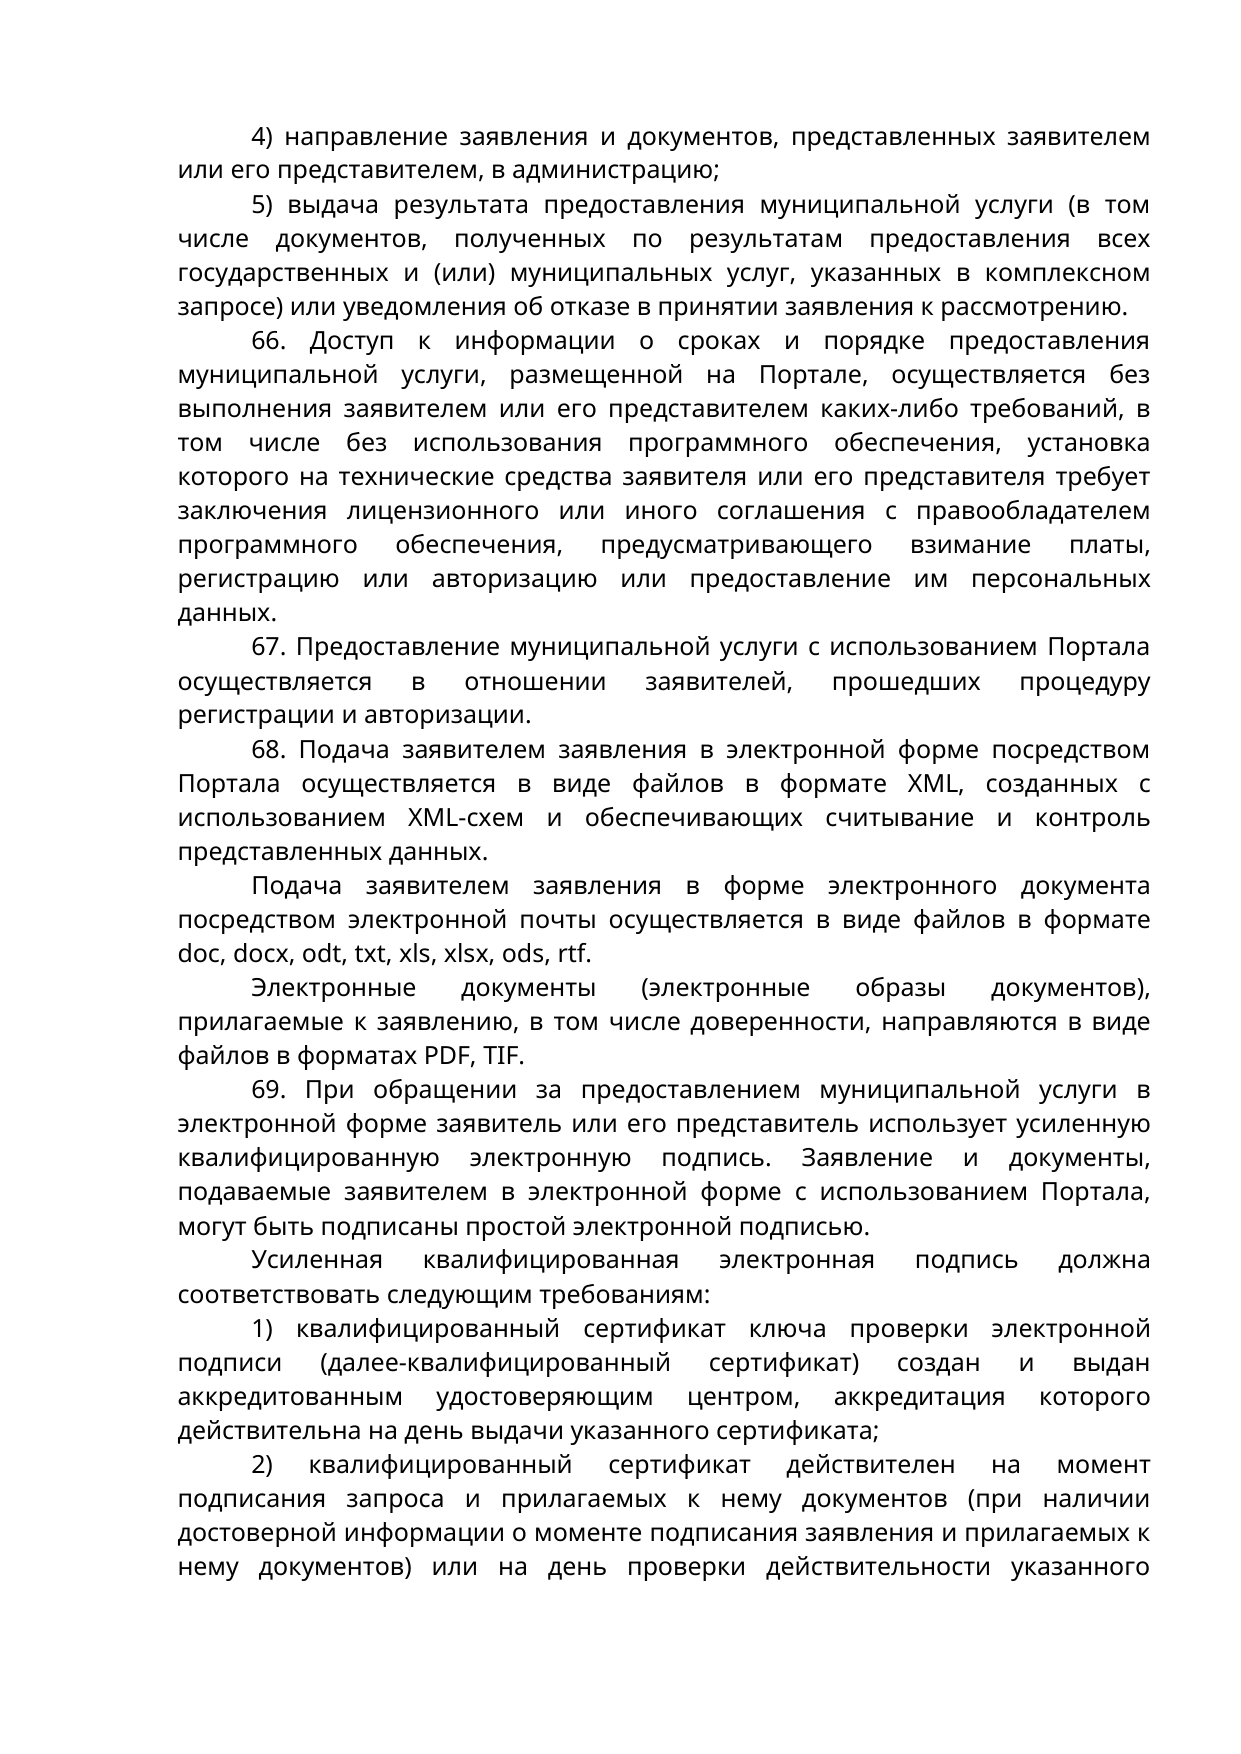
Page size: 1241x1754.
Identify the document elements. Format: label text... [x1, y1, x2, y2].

text Усиленная квалифицированная электронная подпись должна соответствовать следующим требованиям: [177, 1242, 1152, 1310]
text Электронные документы (электронные образы документов), прилагаемые к заявлению, в том числе доверенности, направляются в виде файлов в форматах PDF, TIF. [177, 970, 1152, 1072]
text 69. При обращении за предоставлением муниципальной услуги в электронной форме заявитель или его представитель использует усиленную квалифицированную электронную подпись. Заявление и документы, подаваемые заявителем в электронной форме с использованием Портала, могут быть подписаны простой электронной подписью. [177, 1072, 1152, 1242]
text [177, 1447, 1152, 1583]
text 68. Подача заявителем заявления в электронной форме посредством Портала осуществляется в виде файлов в формате XML, созданных с использованием XML-схем и обеспечивающих считывание и контроль представленных данных. [177, 731, 1152, 867]
text Подача заявителем заявления в форме электронного документа посредством электронной почты осуществляется в виде файлов в формате doc, docx, odt, txt, xls, xlsx, ods, rtf. [177, 867, 1152, 970]
text 5) выдача результата предоставления муниципальной услуги (в том числе документов, полученных по результатам предоставления всех государственных и (или) муниципальных услуг, указанных в комплексном запросе) или уведомления об отказе в принятии заявления к рассмотрению. [177, 186, 1152, 322]
text 67. Предоставление муниципальной услуги с использованием Портала осуществляется в отношении заявителей, прошедших процедуру регистрации и авторизации. [177, 629, 1152, 731]
text 1) квалифицированный сертификат ключа проверки электронной подписи (далее-квалифицированный сертификат) создан и выдан аккредитованным удостоверяющим центром, аккредитация которого действительна на день выдачи указанного сертификата; [177, 1310, 1152, 1447]
text 66. Доступ к информации о сроках и порядке предоставления муниципальной услуги, размещенной на Портале, осуществляется без выполнения заявителем или его представителем каких-либо требований, в том числе без использования программного обеспечения, установка которого на технические средства заявителя или его представителя требует заключения лицензионного или иного соглашения с правообладателем программного обеспечения, предусматривающего взимание платы, регистрацию или авторизацию или предоставление им персональных данных. [177, 322, 1152, 629]
text 4) направление заявления и документов, представленных заявителем или его представителем, в администрацию; [177, 118, 1152, 186]
